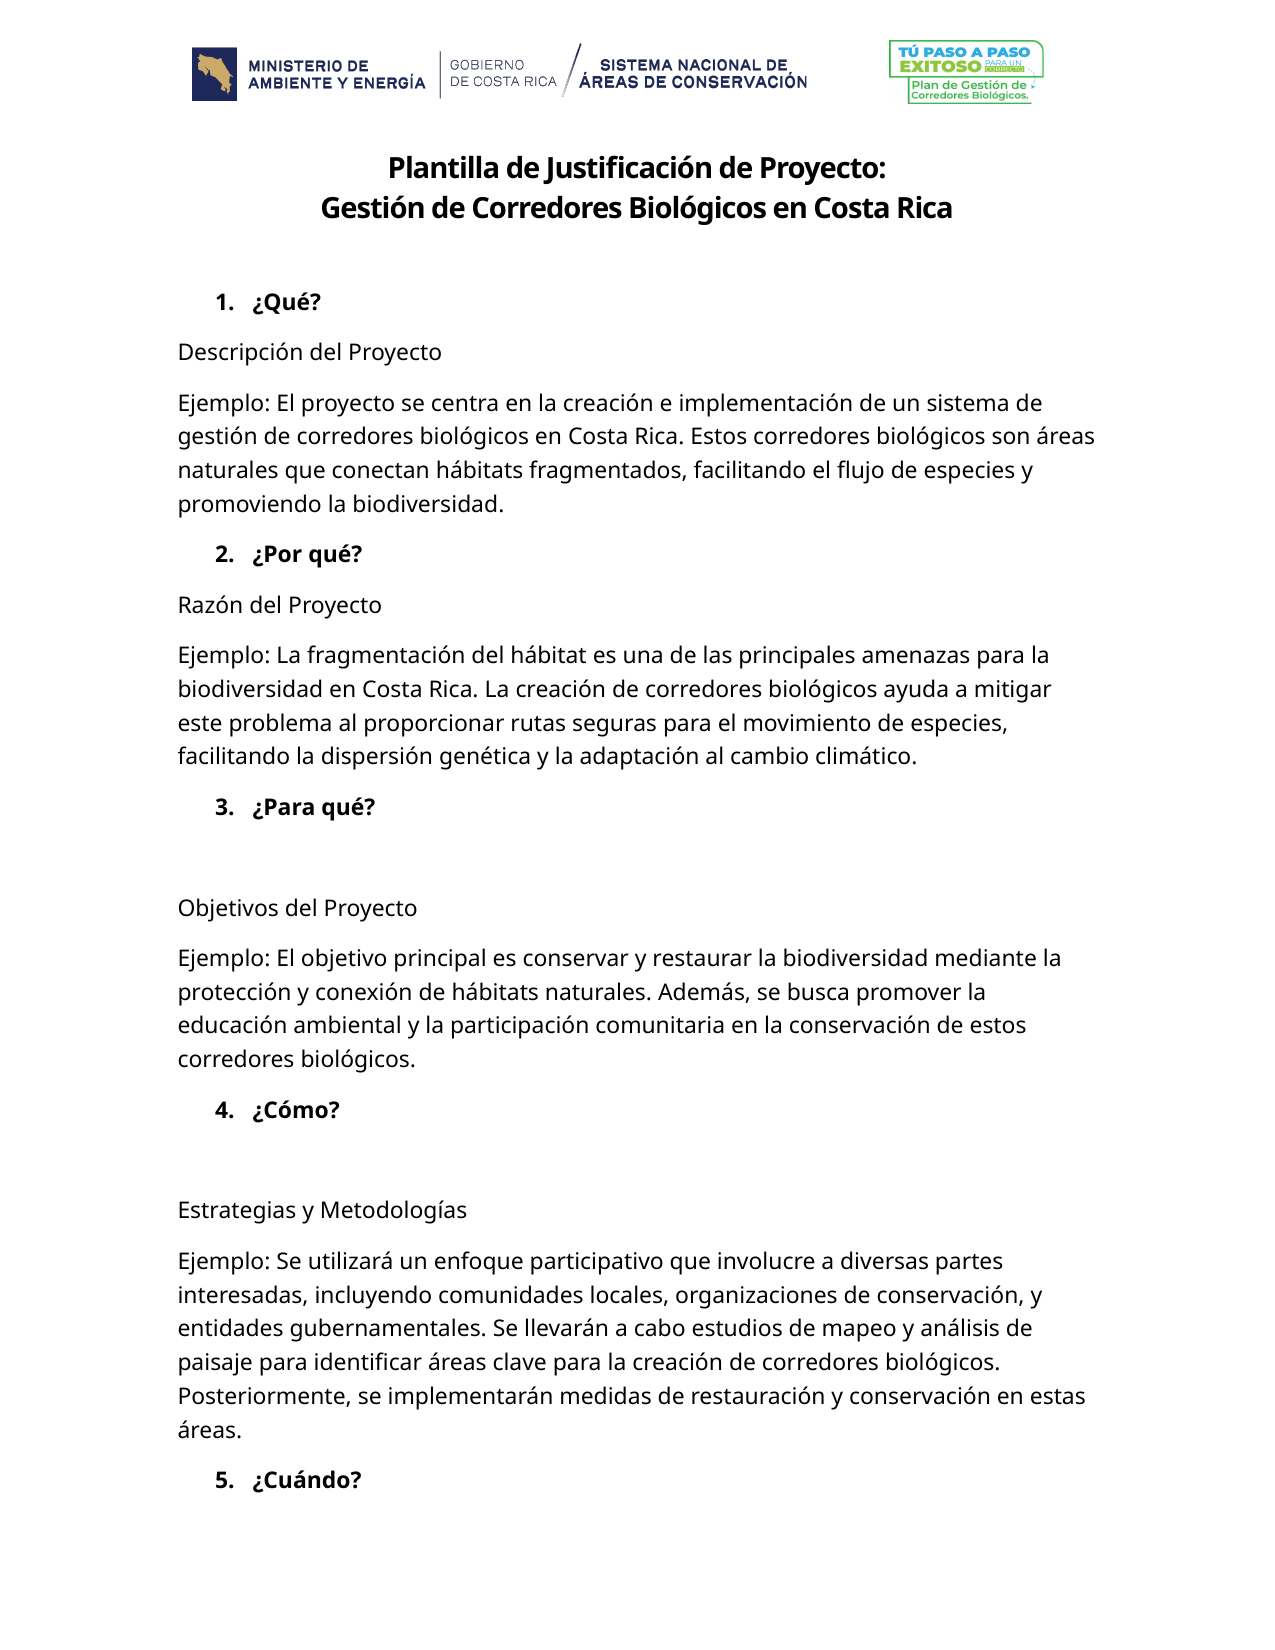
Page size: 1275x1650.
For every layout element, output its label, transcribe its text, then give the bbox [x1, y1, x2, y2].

text Ejemplo: El proyecto se centra en la creación e implementación de un sistema de gestión de corredores biológicos en Costa Rica. Estos corredores biológicos son áreas naturales que conectan hábitats fragmentados, facilitando el flujo de especies y promoviendo la biodiversidad. [177, 387, 1098, 519]
list ¿Qué? [215, 286, 1098, 317]
picture [192, 43, 807, 101]
picture [889, 40, 1044, 104]
text Ejemplo: Se utilizará un enfoque participativo que involucre a diversas partes interesadas, incluyendo comunidades locales, organizaciones de conservación, y entidades gubernamentales. Se llevarán a cabo estudios de mapeo y análisis de paisaje para identificar áreas clave para la creación de corredores biológicos. Posteriormente, se implementarán medidas de restauración y conservación en estas áreas. [177, 1245, 1098, 1445]
title Gestión de Corredores Biológicos en Costa Rica [177, 187, 1098, 227]
list ¿Para qué? [215, 791, 1098, 822]
text Objetivos del Proyecto [177, 892, 1098, 923]
text Estrategias y Metodologías [177, 1194, 1098, 1226]
list ¿Cómo? [215, 1094, 1098, 1125]
list ¿Cuándo? [215, 1464, 1098, 1495]
text Ejemplo: El objetivo principal es conservar y restaurar la biodiversidad mediante la protección y conexión de hábitats naturales. Además, se busca promover la educación ambiental y la participación comunitaria en la conservación de estos corredores biológicos. [177, 942, 1098, 1074]
text Razón del Proyecto [177, 589, 1098, 620]
title Plantilla de Justificación de Proyecto: [177, 148, 1098, 187]
text Ejemplo: La fragmentación del hábitat es una de las principales amenazas para la biodiversidad en Costa Rica. La creación de corredores biológicos ayuda a mitigar este problema al proporcionar rutas seguras para el movimiento de especies, facilitando la dispersión genética y la adaptación al cambio climático. [177, 639, 1098, 772]
list ¿Por qué? [215, 538, 1098, 569]
text Descripción del Proyecto [177, 336, 1098, 367]
